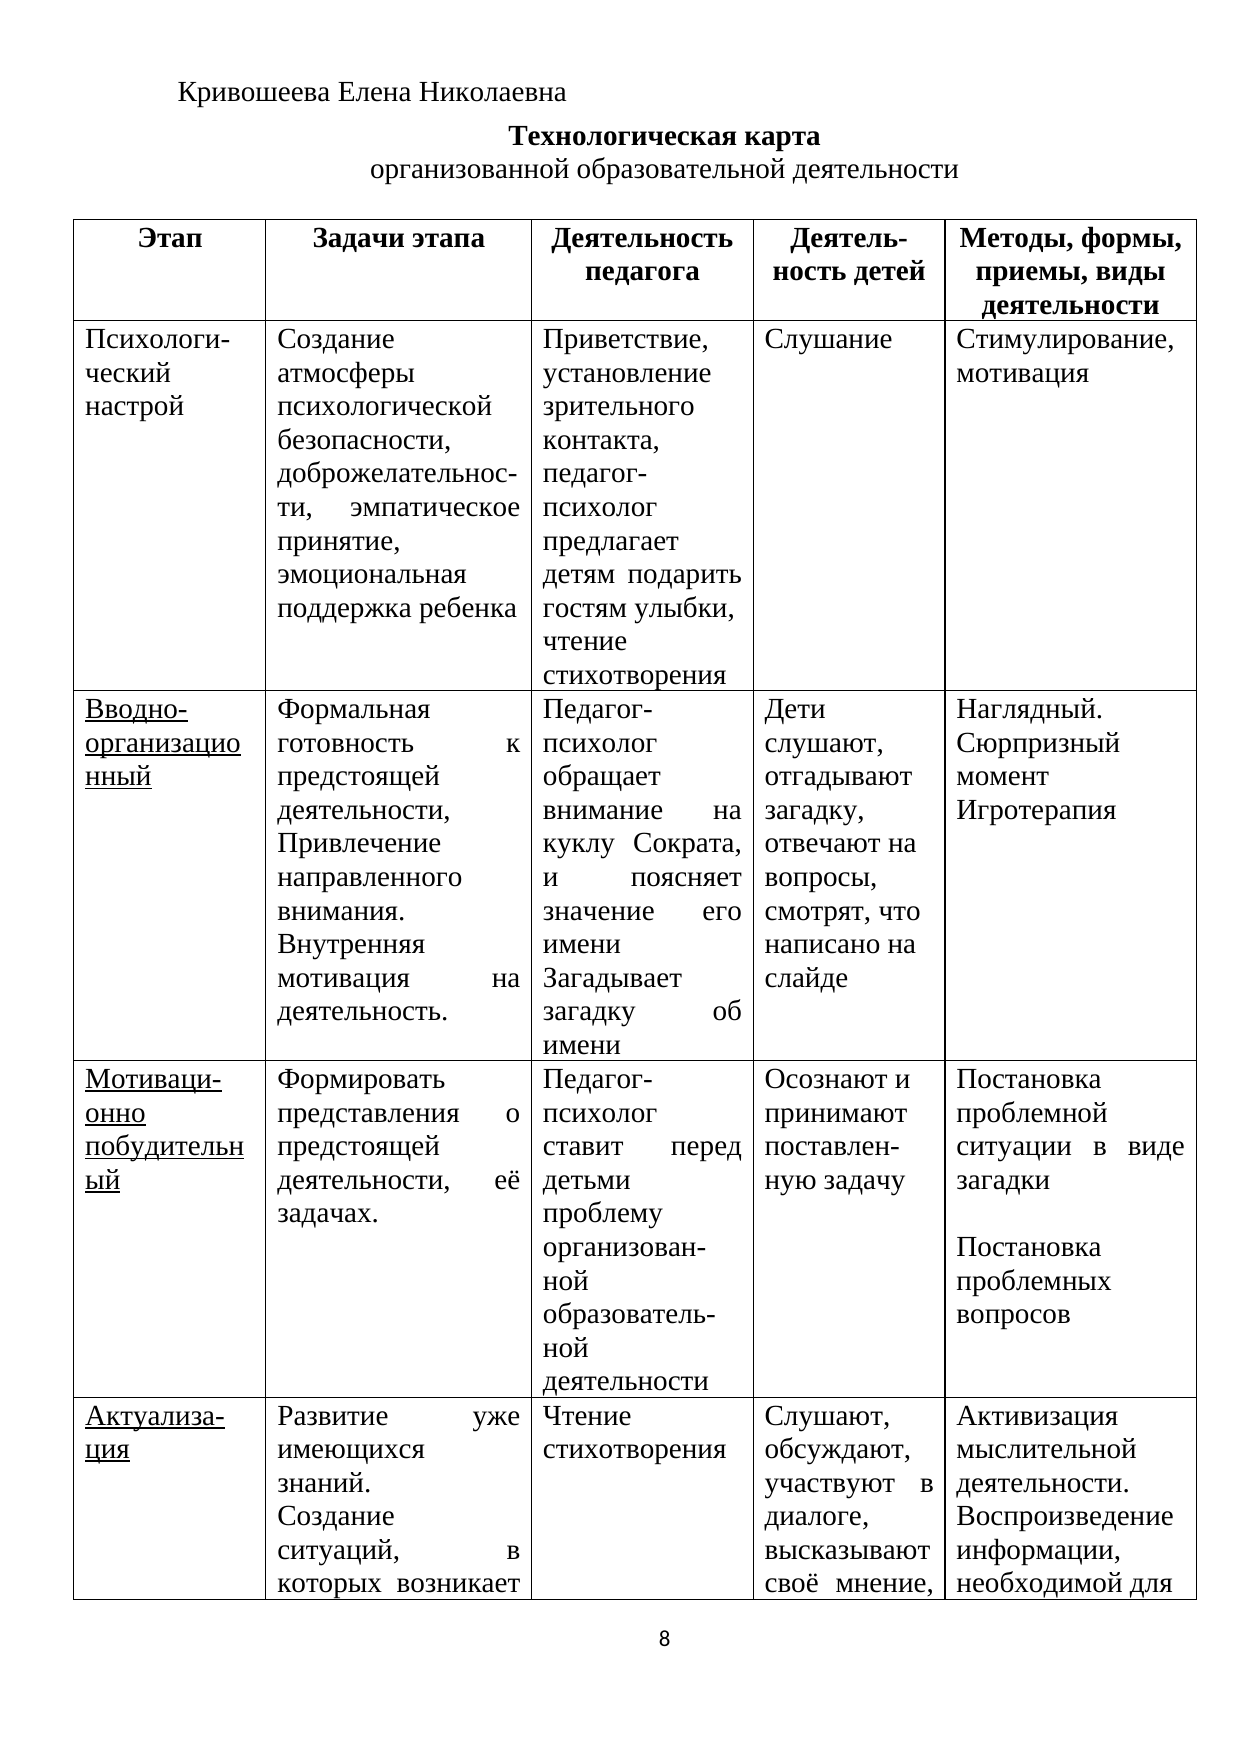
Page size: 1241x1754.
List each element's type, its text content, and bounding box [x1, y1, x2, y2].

table_header Методы, формы, приемы, виды деятельности [946, 220, 1196, 320]
table_cell Создание атмосферы психологической безопасности, доброжелательнос-ти, эмпатическое принятие, эмоциональная поддержка ребенка [266, 321, 531, 690]
table_cell Вводно-организационный [74, 691, 265, 1060]
table_cell Психологи-ческий настрой [74, 321, 265, 690]
table_header Задачи этапа [266, 220, 531, 320]
table_header Деятельность педагога [532, 220, 753, 320]
table_cell Мотиваци-онно побудительный [74, 1061, 265, 1397]
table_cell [946, 1398, 1196, 1599]
table_cell Педагог-психолог ставит перед детьми проблему организован-ной образователь-ной деятельности [532, 1061, 753, 1397]
text организованной образовательной деятельности [177, 152, 1152, 185]
table_cell Актуализа- ция [74, 1398, 265, 1599]
table_header Этап [74, 220, 265, 320]
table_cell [754, 1398, 944, 1599]
table_cell Осознают и принимают поставлен-ную задачу [754, 1061, 944, 1397]
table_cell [266, 1398, 531, 1599]
table_header Деятель-ность детей [754, 220, 944, 320]
table_cell Стимулирование, мотивация [946, 321, 1196, 690]
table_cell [532, 1398, 753, 1599]
table_cell Постановка проблемной ситуации в виде загадки Постановка проблемных вопросов [946, 1061, 1196, 1397]
table_cell Приветствие, установление зрительного контакта, педагог-психолог предлагает детям подарить гостям улыбки, чтение стихотворения [532, 321, 753, 690]
table_cell Формировать представления о предстоящей деятельности, её задачах. [266, 1061, 531, 1397]
table_cell Дети слушают, отгадывают загадку, отвечают на вопросы, смотрят, что написано на слайде [754, 691, 944, 1060]
table_cell Слушание [754, 321, 944, 690]
table_cell Наглядный. Сюрпризный момент Игротерапия [946, 691, 1196, 1060]
table_cell Формальная готовность к предстоящей деятельности, Привлечение направленного внимания. Внутренняя мотивация на деятельность. [266, 691, 531, 1060]
table_cell Педагог-психолог обращает внимание на куклу Сократа, и поясняет значение его имени Загадывает загадку об имени [532, 691, 753, 1060]
text Технологическая карта [177, 118, 1152, 152]
